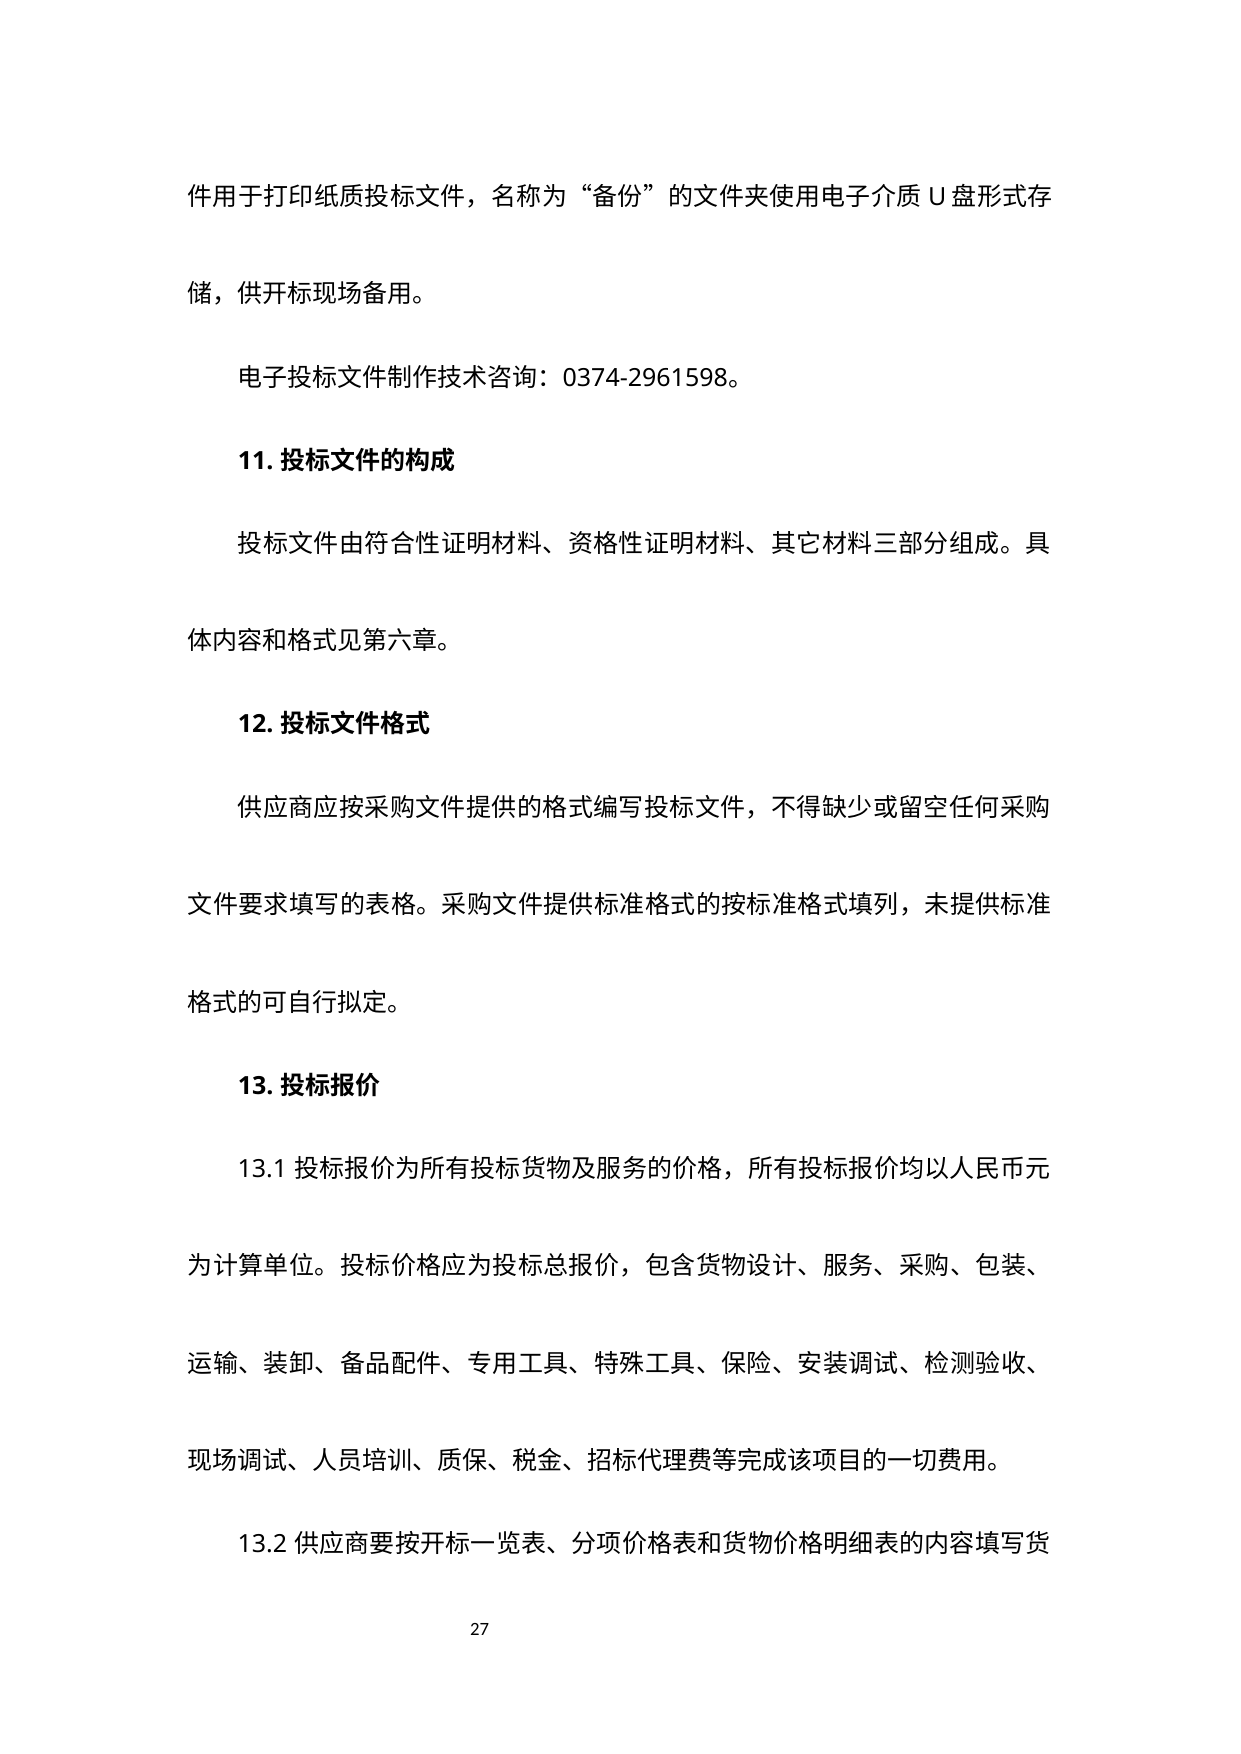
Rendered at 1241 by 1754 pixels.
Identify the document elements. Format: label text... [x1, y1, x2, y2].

text 投标文件由符合性证明材料、资格性证明材料、其它材料三部分组成。具体内容和格式见第六章。 [187, 509, 1053, 671]
text 电子投标文件制作技术咨询：0374-2961598。 [187, 343, 1053, 408]
subtitle 13. 投标报价 [187, 1051, 1053, 1116]
subtitle 12. 投标文件格式 [187, 689, 1053, 754]
text 供应商应按采购文件提供的格式编写投标文件，不得缺少或留空任何采购文件要求填写的表格。采购文件提供标准格式的按标准格式填列，未提供标准格式的可自行拟定。 [187, 773, 1053, 1033]
text 13.1 投标报价为所有投标货物及服务的价格，所有投标报价均以人民币元为计算单位。投标价格应为投标总报价，包含货物设计、服务、采购、包装、运输、装卸、备品配件、专用工具、特殊工具、保险、安装调试、检测验收、现场调试、人员培训、质保、税金、招标代理费等完成该项目的一切费用。 [187, 1134, 1053, 1491]
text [187, 1509, 1053, 1574]
subtitle 11. 投标文件的构成 [187, 426, 1053, 491]
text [187, 162, 1053, 324]
